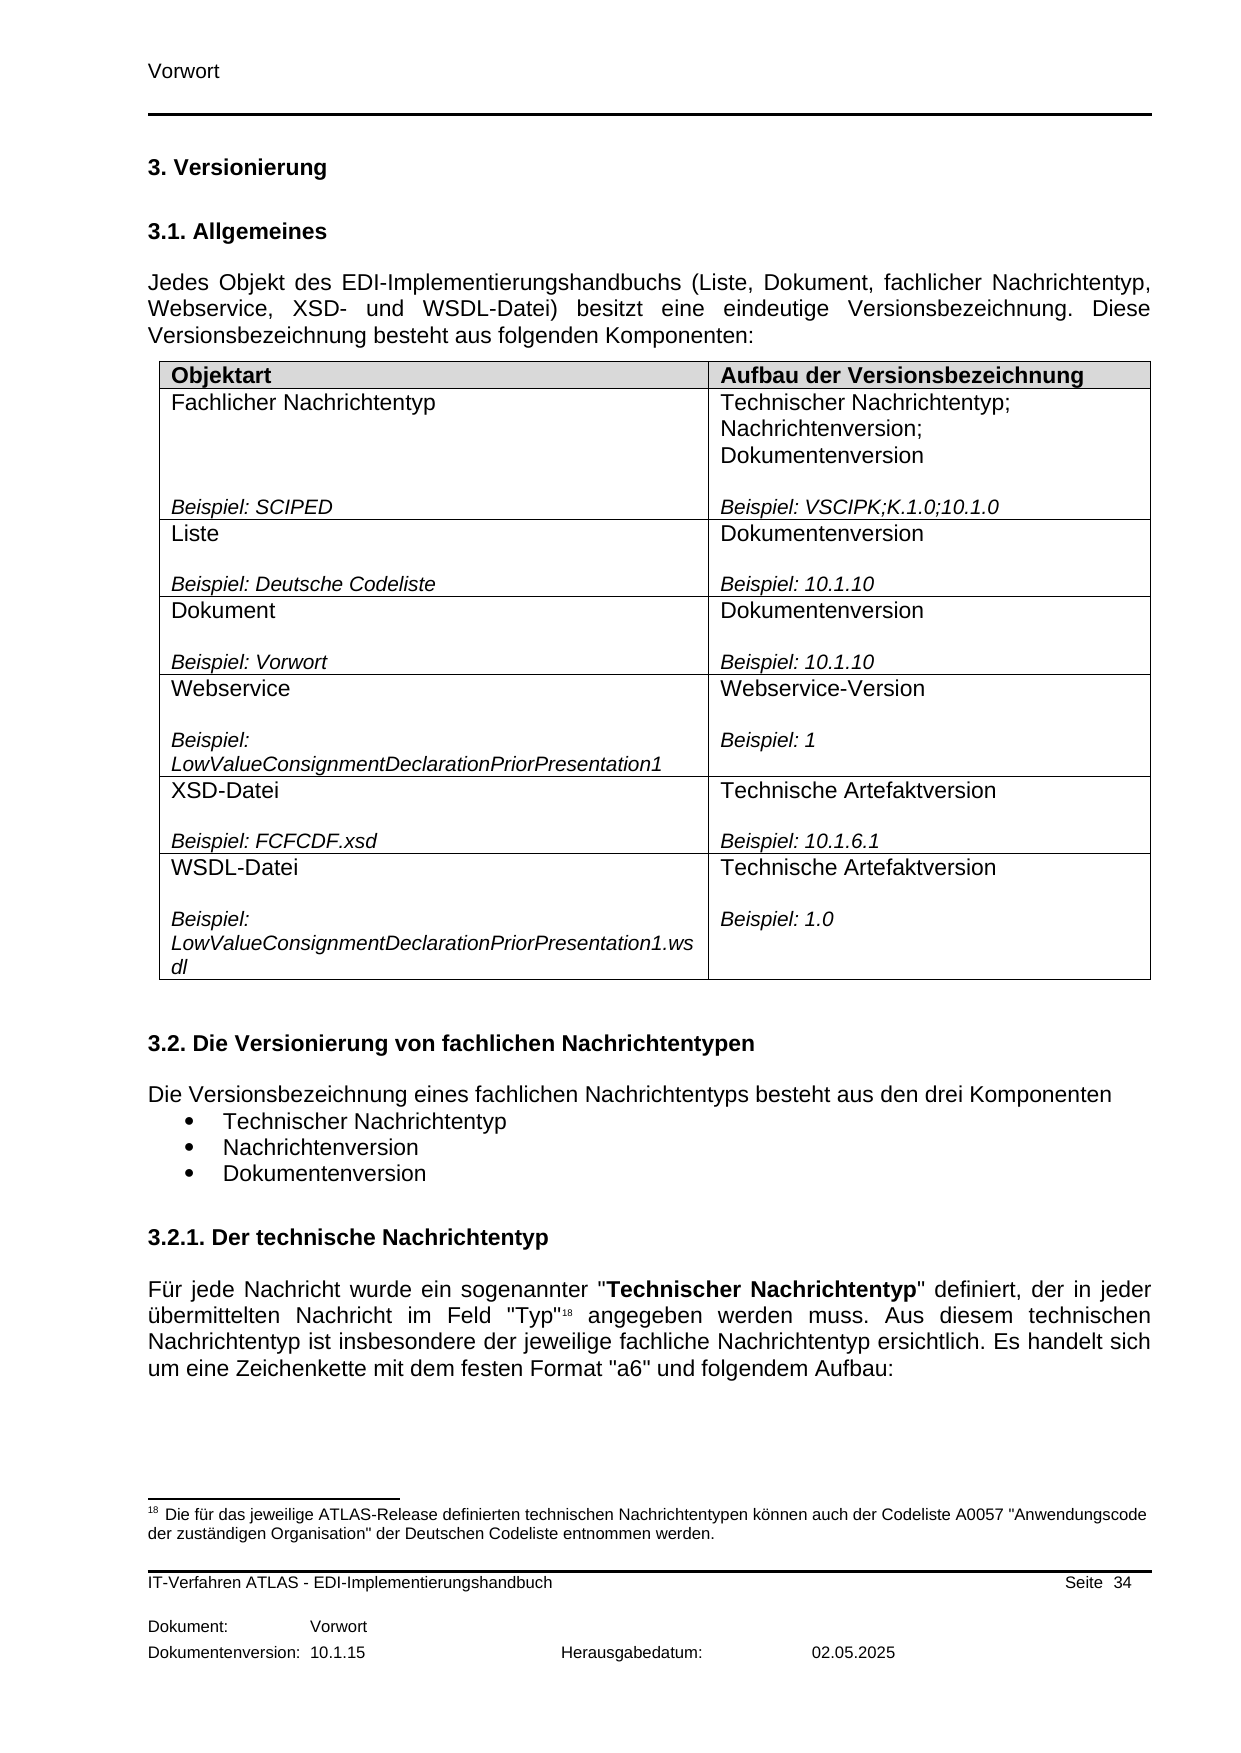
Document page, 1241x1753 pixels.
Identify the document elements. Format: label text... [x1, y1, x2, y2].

table_cell Fachlicher Nachrichtentyp Beispiel: SCIPED [160, 389, 708, 518]
table_cell Liste Beispiel: Deutsche Codeliste [160, 520, 708, 596]
table_cell Webservice-Version Beispiel: 1 [709, 675, 1150, 776]
table_cell Technische Artefaktversion Beispiel: 1.0 [709, 854, 1150, 979]
table_cell XSD-Datei Beispiel: FCFCDF.xsd [160, 777, 708, 853]
text Jedes Objekt des EDI-Implementierungshandbuchs (Liste, Dokument, fachlicher Nachrichtentyp, Webservice, XSD- und WSDL-Datei) besitzt eine eindeutige Versionsbezeichnung. Diese Versionsbezeichnung besteht aus folgenden Komponenten: [148, 269, 1152, 348]
list Dokumentenversion [185, 1160, 1152, 1187]
table_cell Technische Artefaktversion Beispiel: 10.1.6.1 [709, 777, 1150, 853]
table_cell Webservice Beispiel: LowValueConsignmentDeclarationPriorPresentation1 [160, 675, 708, 776]
subtitle Allgemeines [148, 218, 1152, 244]
text Die Versionsbezeichnung eines fachlichen Nachrichtentyps besteht aus den drei Komponenten [148, 1081, 1152, 1108]
table_header Objektart [160, 362, 708, 388]
table_header Aufbau der Versionsbezeichnung [709, 362, 1150, 388]
table_cell Technischer Nachrichtentyp; Nachrichtenversion; Dokumentenversion Beispiel: VSCIPK;K.1.0;10.1.0 [709, 389, 1150, 518]
table_cell WSDL-Datei Beispiel: LowValueConsignmentDeclarationPriorPresentation1.wsdl [160, 854, 708, 979]
subtitle Der technische Nachrichtentyp [148, 1224, 1152, 1251]
table_cell Dokumentenversion Beispiel: 10.1.10 [709, 520, 1150, 596]
list Nachrichtenversion [185, 1134, 1152, 1160]
list Technischer Nachrichtentyp [185, 1108, 1152, 1134]
table_cell Dokumentenversion Beispiel: 10.1.10 [709, 597, 1150, 674]
table_cell Dokument Beispiel: Vorwort [160, 597, 708, 674]
subtitle Versionierung [148, 154, 1152, 180]
text Für jede Nachricht wurde ein sogenannter "Technischer Nachrichtentyp" definiert, der in jeder übermittelten Nachricht im Feld "Typ" angegeben werden muss. Aus diesem technischen Nachrichtentyp ist insbesondere der jeweilige fachliche Nachrichtentyp ersichtlich. Es handelt sich um eine Zeichenkette mit dem festen Format "a6" und folgendem Aufbau: [148, 1276, 1152, 1381]
subtitle Die Versionierung von fachlichen Nachrichtentypen [148, 1030, 1152, 1056]
